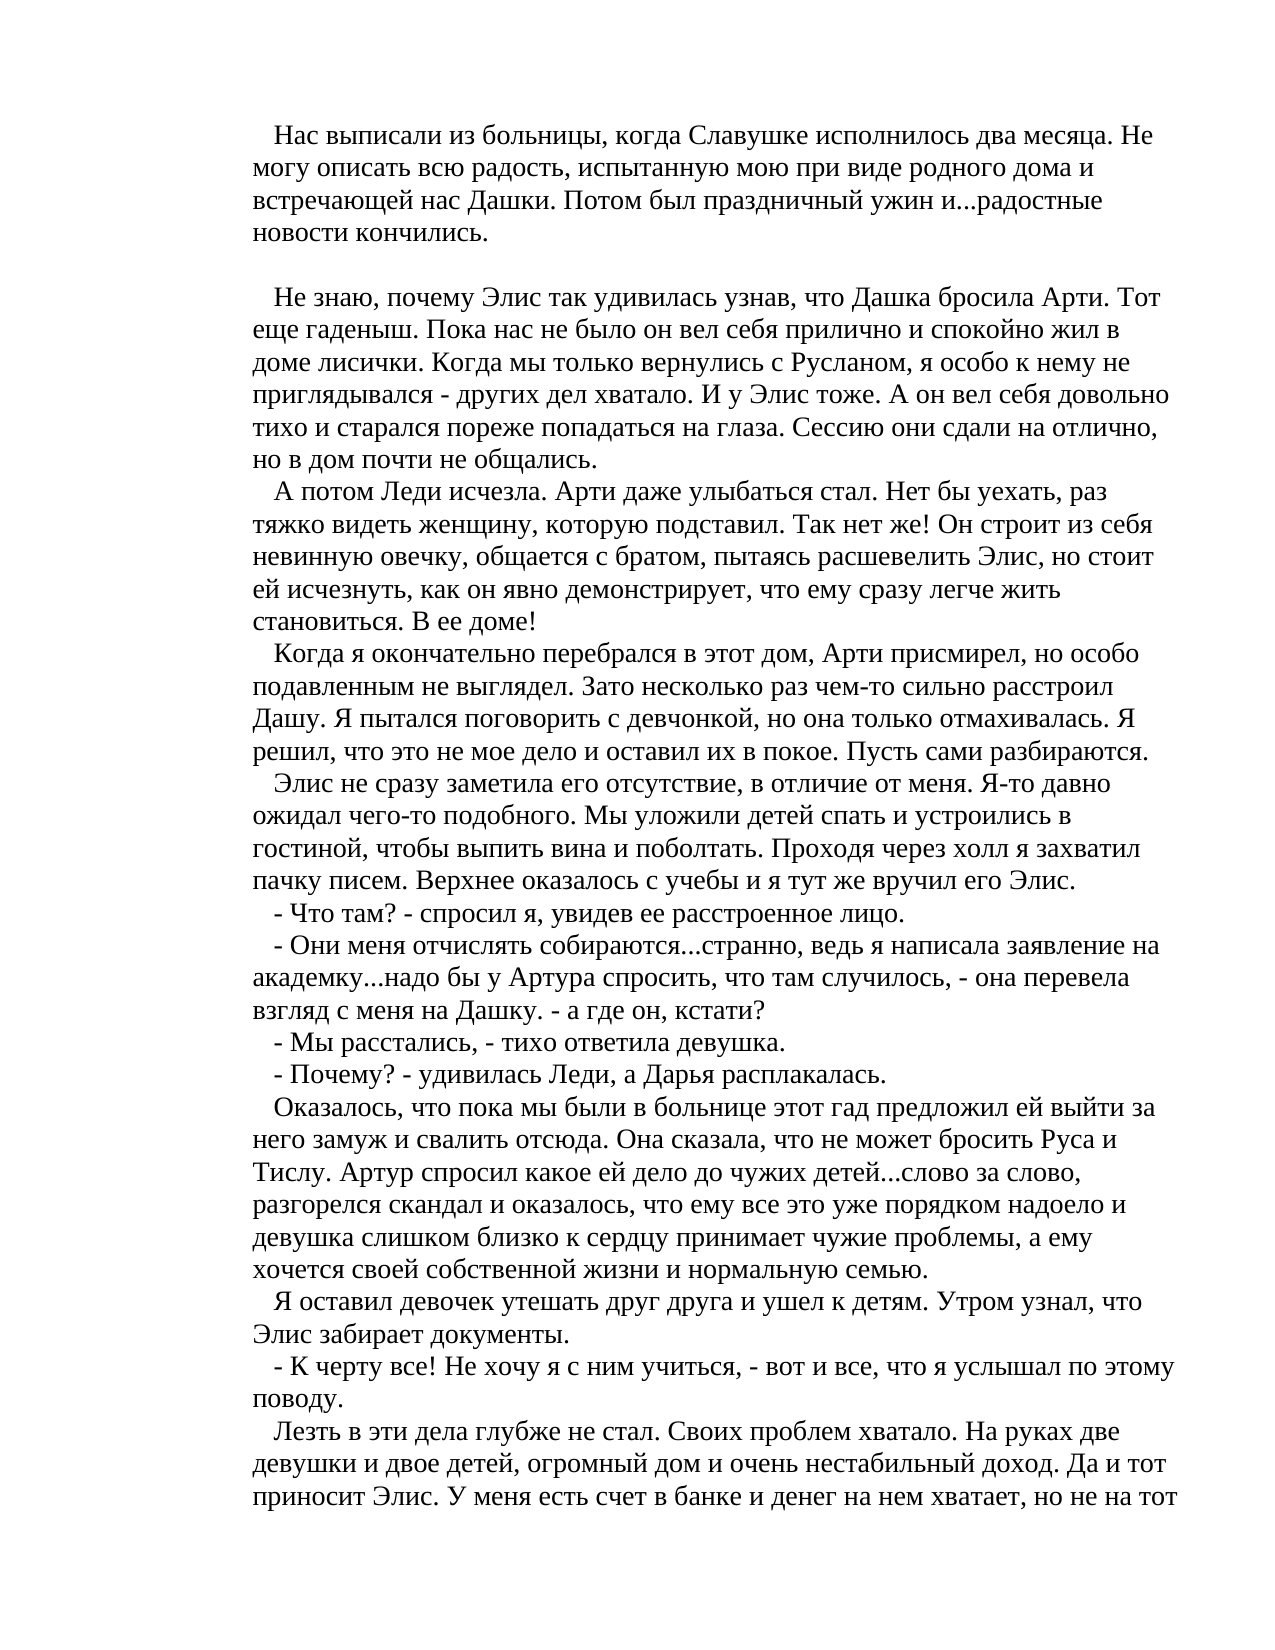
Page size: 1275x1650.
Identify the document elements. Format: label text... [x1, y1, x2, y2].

text А потом Леди исчезла. Арти даже улыбаться стал. Нет бы уехать, раз тяжко видеть женщину, которую подставил. Так нет же! Он строит из себя невинную овечку, общается с братом, пытаясь расшевелить Элис, но стоит ей исчезнуть, как он явно демонстрирует, что ему сразу легче жить становиться. В ее доме! [252, 474, 1186, 636]
text - Мы расстались, - тихо ответила девушка. [252, 1025, 1186, 1058]
text Когда я окончательно перебрался в этот дом, Арти присмирел, но особо подавленным не выглядел. Зато несколько раз чем-то сильно расстроил Дашу. Я пытался поговорить с девчонкой, но она только отмахивалась. Я решил, что это не мое дело и оставил их в покое. Пусть сами разбираются. [252, 636, 1186, 766]
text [252, 1414, 1186, 1511]
text - К черту все! Не хочу я с ним учиться, - вот и все, что я услышал по этому поводу. [252, 1349, 1186, 1414]
text - Почему? - удивилась Леди, а Дарья расплакалась. [252, 1058, 1186, 1090]
text - Они меня отчислять собираются...странно, ведь я написала заявление на академку...надо бы у Артура спросить, что там случилось, - она перевела взгляд с меня на Дашку. - а где он, кстати? [252, 928, 1186, 1025]
text Элис не сразу заметила его отсутствие, в отличие от меня. Я-то давно ожидал чего-то подобного. Мы уложили детей спать и устроились в гостиной, чтобы выпить вина и поболтать. Проходя через холл я захватил пачку писем. Верхнее оказалось с учебы и я тут же вручил его Элис. [252, 766, 1186, 896]
text Нас выписали из больницы, когда Славушке исполнилось два месяца. Не могу описать всю радость, испытанную мою при виде родного дома и встречающей нас Дашки. Потом был праздничный ужин и...радостные новости кончились. [252, 118, 1186, 248]
text Я оставил девочек утешать друг друга и ушел к детям. Утром узнал, что Элис забирает документы. [252, 1284, 1186, 1349]
text Не знаю, почему Элис так удивилась узнав, что Дашка бросила Арти. Тот еще гаденыш. Пока нас не было он вел себя прилично и спокойно жил в доме лисички. Когда мы только вернулись с Русланом, я особо к нему не приглядывался - других дел хватало. И у Элис тоже. А он вел себя довольно тихо и старался пореже попадаться на глаза. Сессию они сдали на отлично, но в дом почти не общались. [252, 280, 1186, 474]
text - Что там? - спросил я, увидев ее расстроенное лицо. [252, 896, 1186, 928]
text Оказалось, что пока мы были в больнице этот гад предложил ей выйти за него замуж и свалить отсюда. Она сказала, что не может бросить Руса и Тислу. Артур спросил какое ей дело до чужих детей...слово за слово, разгорелся скандал и оказалось, что ему все это уже порядком надоело и девушка слишком близко к сердцу принимает чужие проблемы, а ему хочется своей собственной жизни и нормальную семью. [252, 1090, 1186, 1284]
